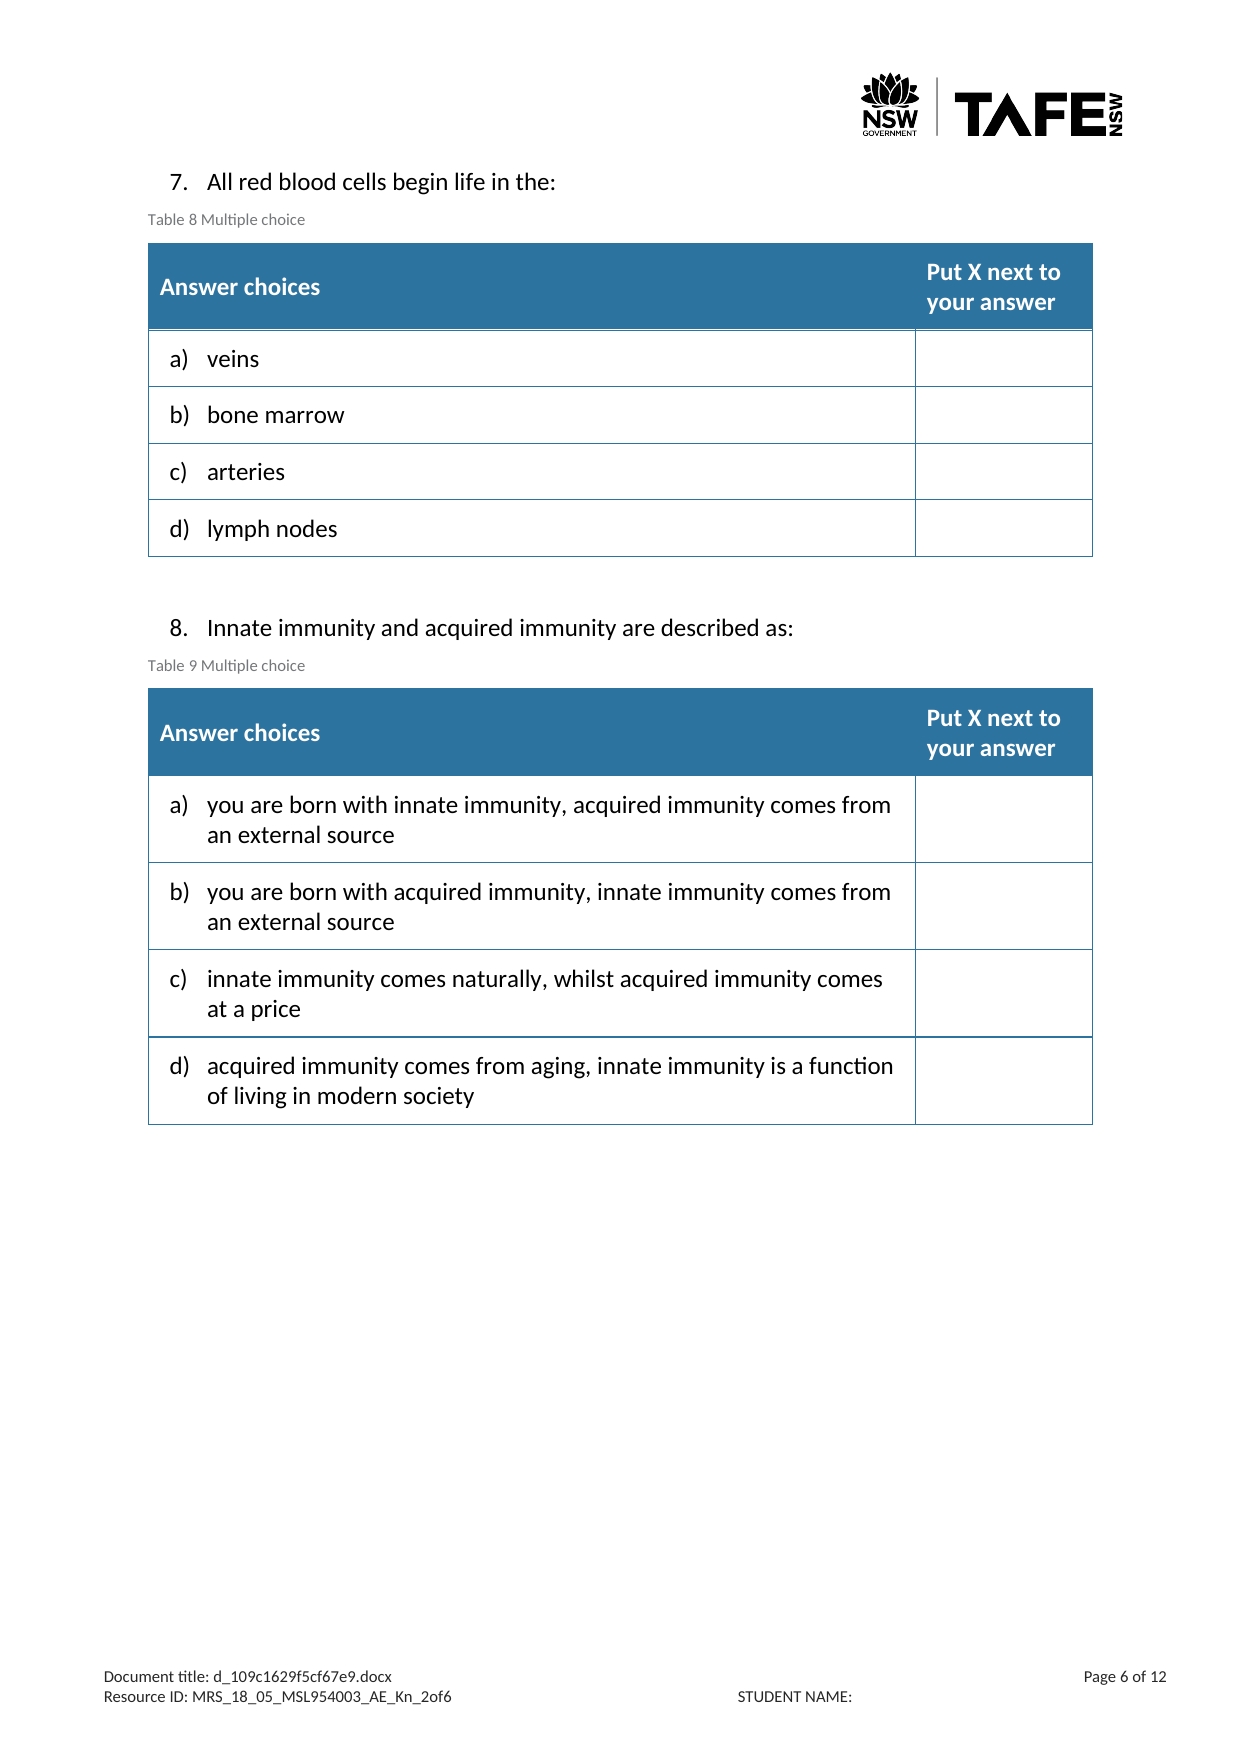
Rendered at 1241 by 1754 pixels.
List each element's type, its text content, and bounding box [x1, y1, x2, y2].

text Table 8 Multiple choice [148, 209, 1092, 230]
table_cell arteries [149, 444, 915, 499]
table_header Put X next to your answer [916, 689, 1092, 775]
table_cell you are born with acquired immunity, innate immunity comes from an external source [149, 863, 915, 949]
table_cell [916, 776, 1092, 862]
text Table 9 Multiple choice [148, 655, 1092, 676]
table_cell [916, 331, 1092, 386]
table_cell [916, 444, 1092, 499]
table_cell innate immunity comes naturally, whilst acquired immunity comes at a price [149, 950, 915, 1036]
table_cell [916, 500, 1092, 556]
table_cell [916, 863, 1092, 949]
table_cell [916, 1038, 1092, 1123]
table_cell lymph nodes [149, 500, 915, 556]
table_header Answer choices [149, 244, 915, 329]
list All red blood cells begin life in the: [169, 167, 1092, 197]
table_cell veins [149, 331, 915, 386]
list Innate immunity and acquired immunity are described as: [169, 612, 1092, 643]
table_header Answer choices [149, 689, 915, 775]
table_cell [916, 950, 1092, 1036]
table_header Put X next to your answer [916, 244, 1092, 329]
table_cell you are born with innate immunity, acquired immunity comes from an external source [149, 776, 915, 862]
picture [861, 71, 1123, 137]
table_cell [916, 387, 1092, 443]
table_cell bone marrow [149, 387, 915, 443]
table_cell acquired immunity comes from aging, innate immunity is a function of living in modern society [149, 1038, 915, 1123]
